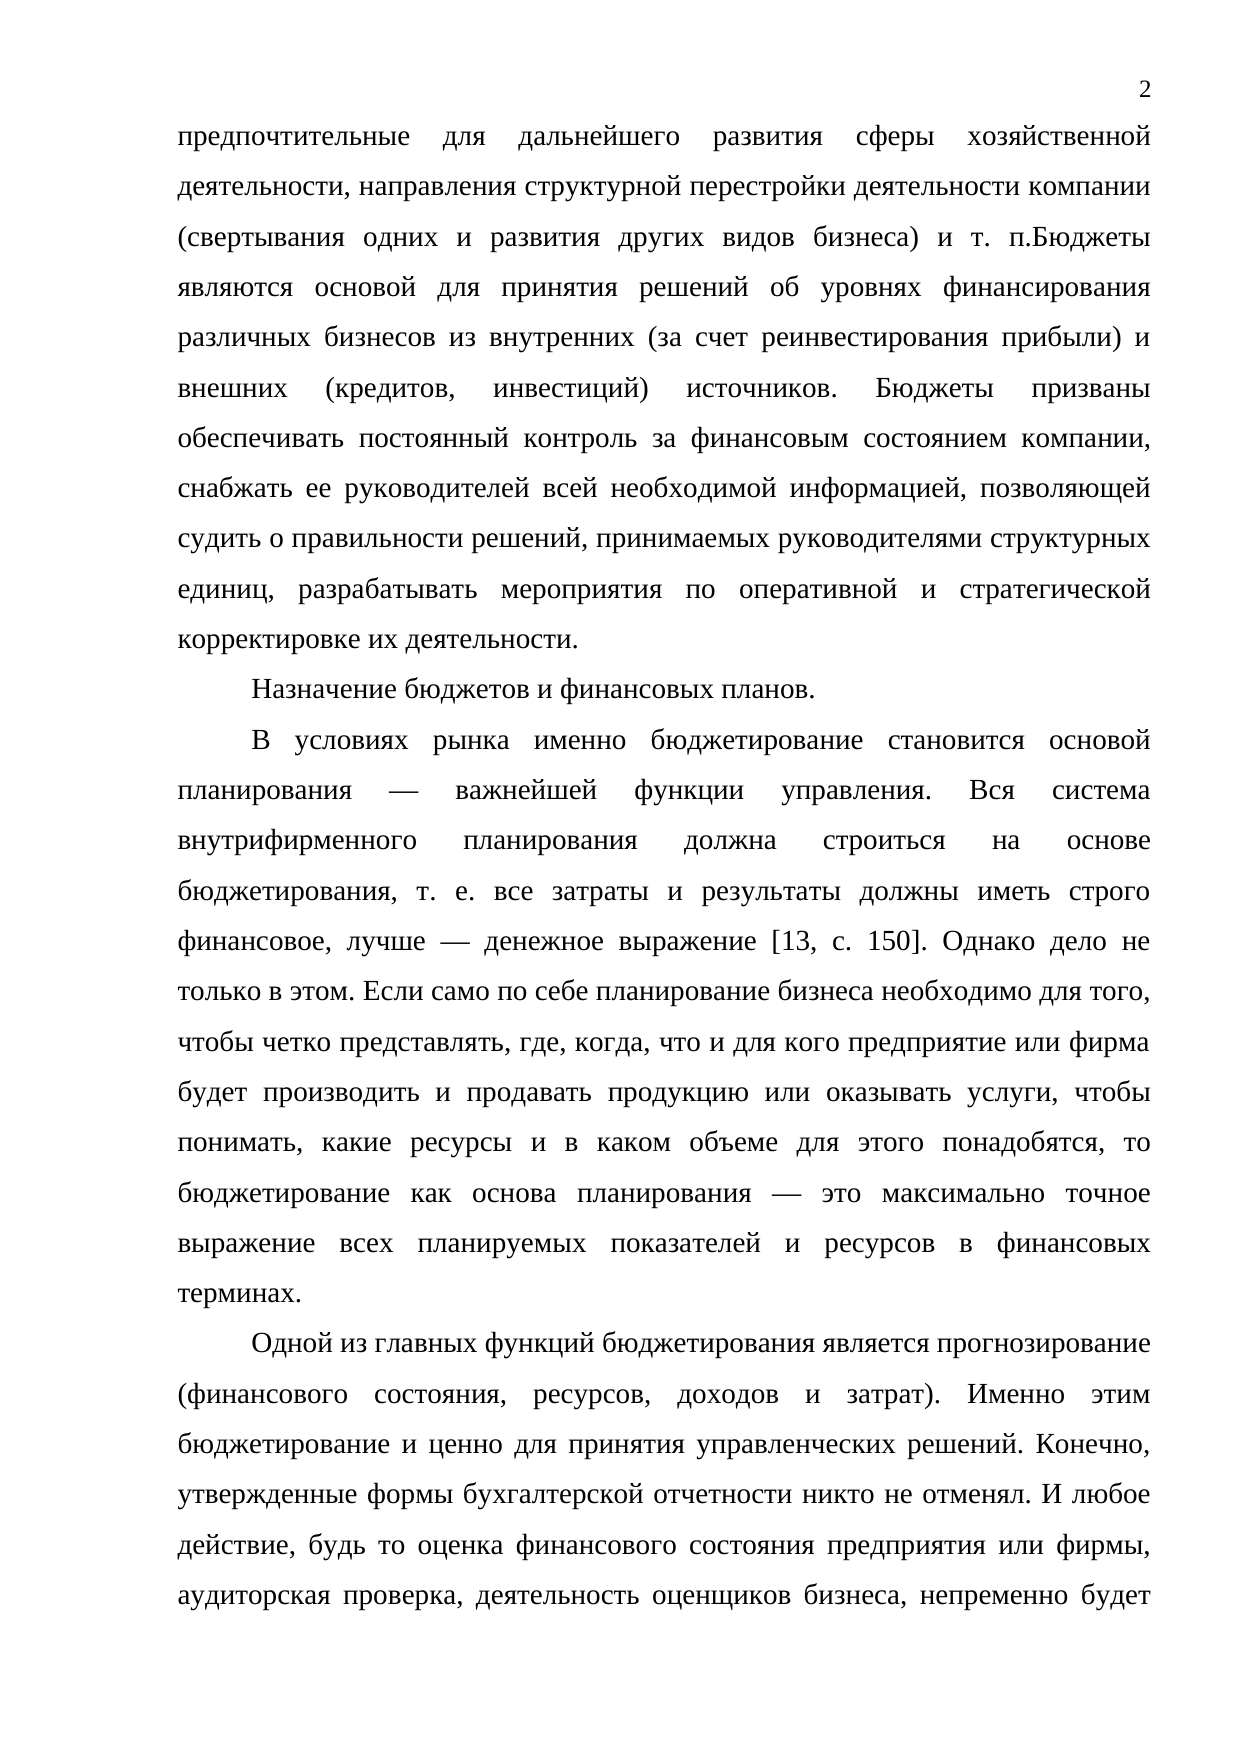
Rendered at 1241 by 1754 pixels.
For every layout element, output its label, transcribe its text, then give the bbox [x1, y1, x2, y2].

text Назначение бюджетов и финансовых планов. [177, 672, 1152, 705]
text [177, 118, 1152, 655]
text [177, 1326, 1152, 1611]
text В условиях рынка именно бюджетирование становится основой планирования — важнейшей функции управления. Вся система внутрифирменного планирования должна строиться на основе бюджетирования, т. е. все затраты и результаты должны иметь строго финансовое, лучше — денежное выражение [13, с. 150]. Однако дело не только в этом. Если само по себе планирование бизнеса необходимо для того, чтобы четко представлять, где, когда, что и для кого предприятие или фирма будет производить и продавать продукцию или оказывать услуги, чтобы понимать, какие ресурсы и в каком объеме для этого понадобятся, то бюджетирование как основа планирования — это максимально точное выражение всех планируемых показателей и ресурсов в финансовых терминах. [177, 722, 1152, 1309]
